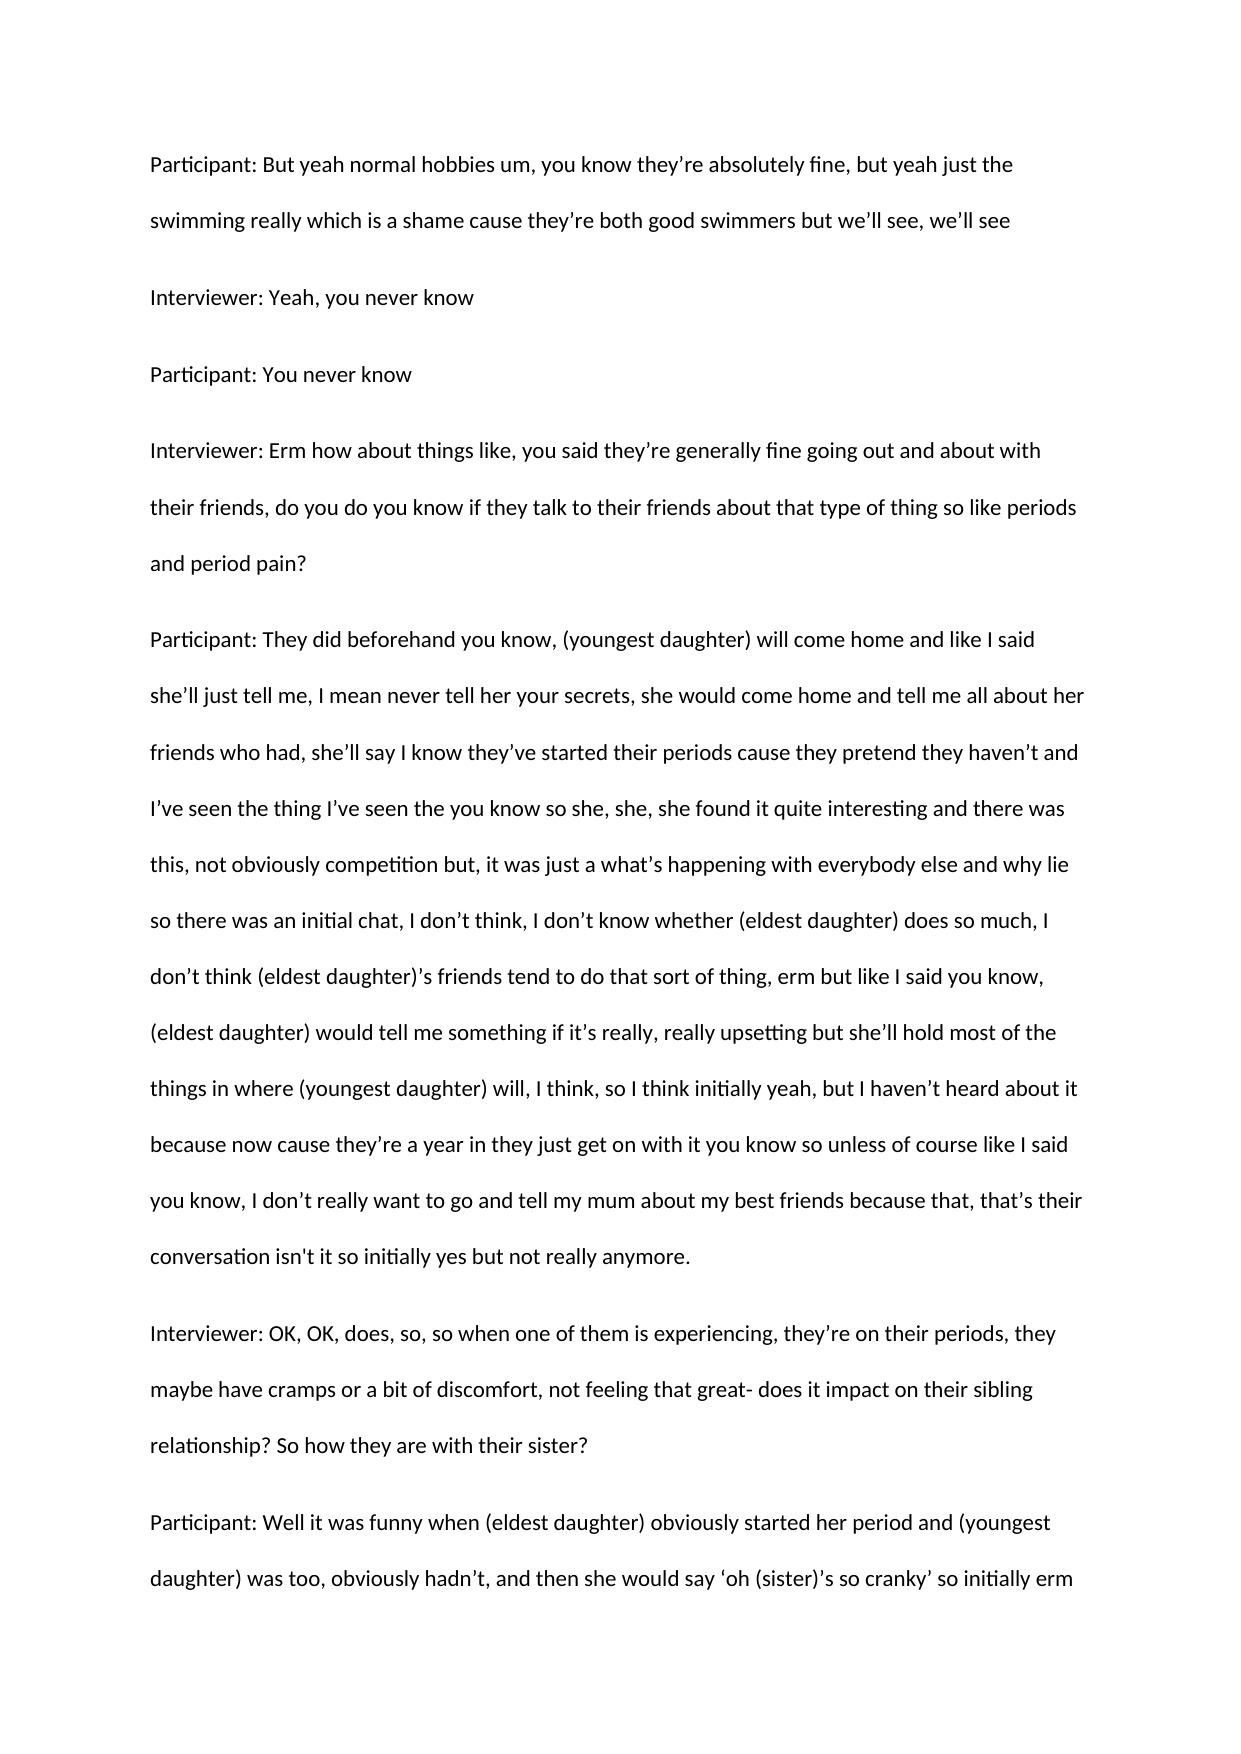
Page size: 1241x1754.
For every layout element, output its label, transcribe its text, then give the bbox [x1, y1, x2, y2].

text Interviewer: Erm how about things like, you said they’re generally fine going out and about with their friends, do you do you know if they talk to their friends about that type of thing so like periods and period pain? [150, 437, 1090, 577]
text Interviewer: Yeah, you never know [150, 283, 1090, 311]
text Participant: But yeah normal hobbies um, you know they’re absolutely fine, but yeah just the swimming really which is a shame cause they’re both good swimmers but we’ll see, we’ll see [150, 150, 1090, 234]
text Participant: You never know [150, 360, 1090, 388]
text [150, 1508, 1090, 1592]
text Participant: They did beforehand you know, (youngest daughter) will come home and like I said she’ll just tell me, I mean never tell her your secrets, she would come home and tell me all about her friends who had, she’ll say I know they’ve started their periods cause they pretend they haven’t and I’ve seen the thing I’ve seen the you know so she, she, she found it quite interesting and there was this, not obviously competition but, it was just a what’s happening with everybody else and why lie so there was an initial chat, I don’t think, I don’t know whether (eldest daughter) does so much, I don’t think (eldest daughter)’s friends tend to do that sort of thing, erm but like I said you know, (eldest daughter) would tell me something if it’s really, really upsetting but she’ll hold most of the things in where (youngest daughter) will, I think, so I think initially yeah, but I haven’t heard about it because now cause they’re a year in they just get on with it you know so unless of course like I said you know, I don’t really want to go and tell my mum about my best friends because that, that’s their conversation isn't it so initially yes but not really anymore. [150, 626, 1090, 1270]
text Interviewer: OK, OK, does, so, so when one of them is experiencing, they’re on their periods, they maybe have cramps or a bit of discomfort, not feeling that great- does it impact on their sibling relationship? So how they are with their sister? [150, 1319, 1090, 1459]
